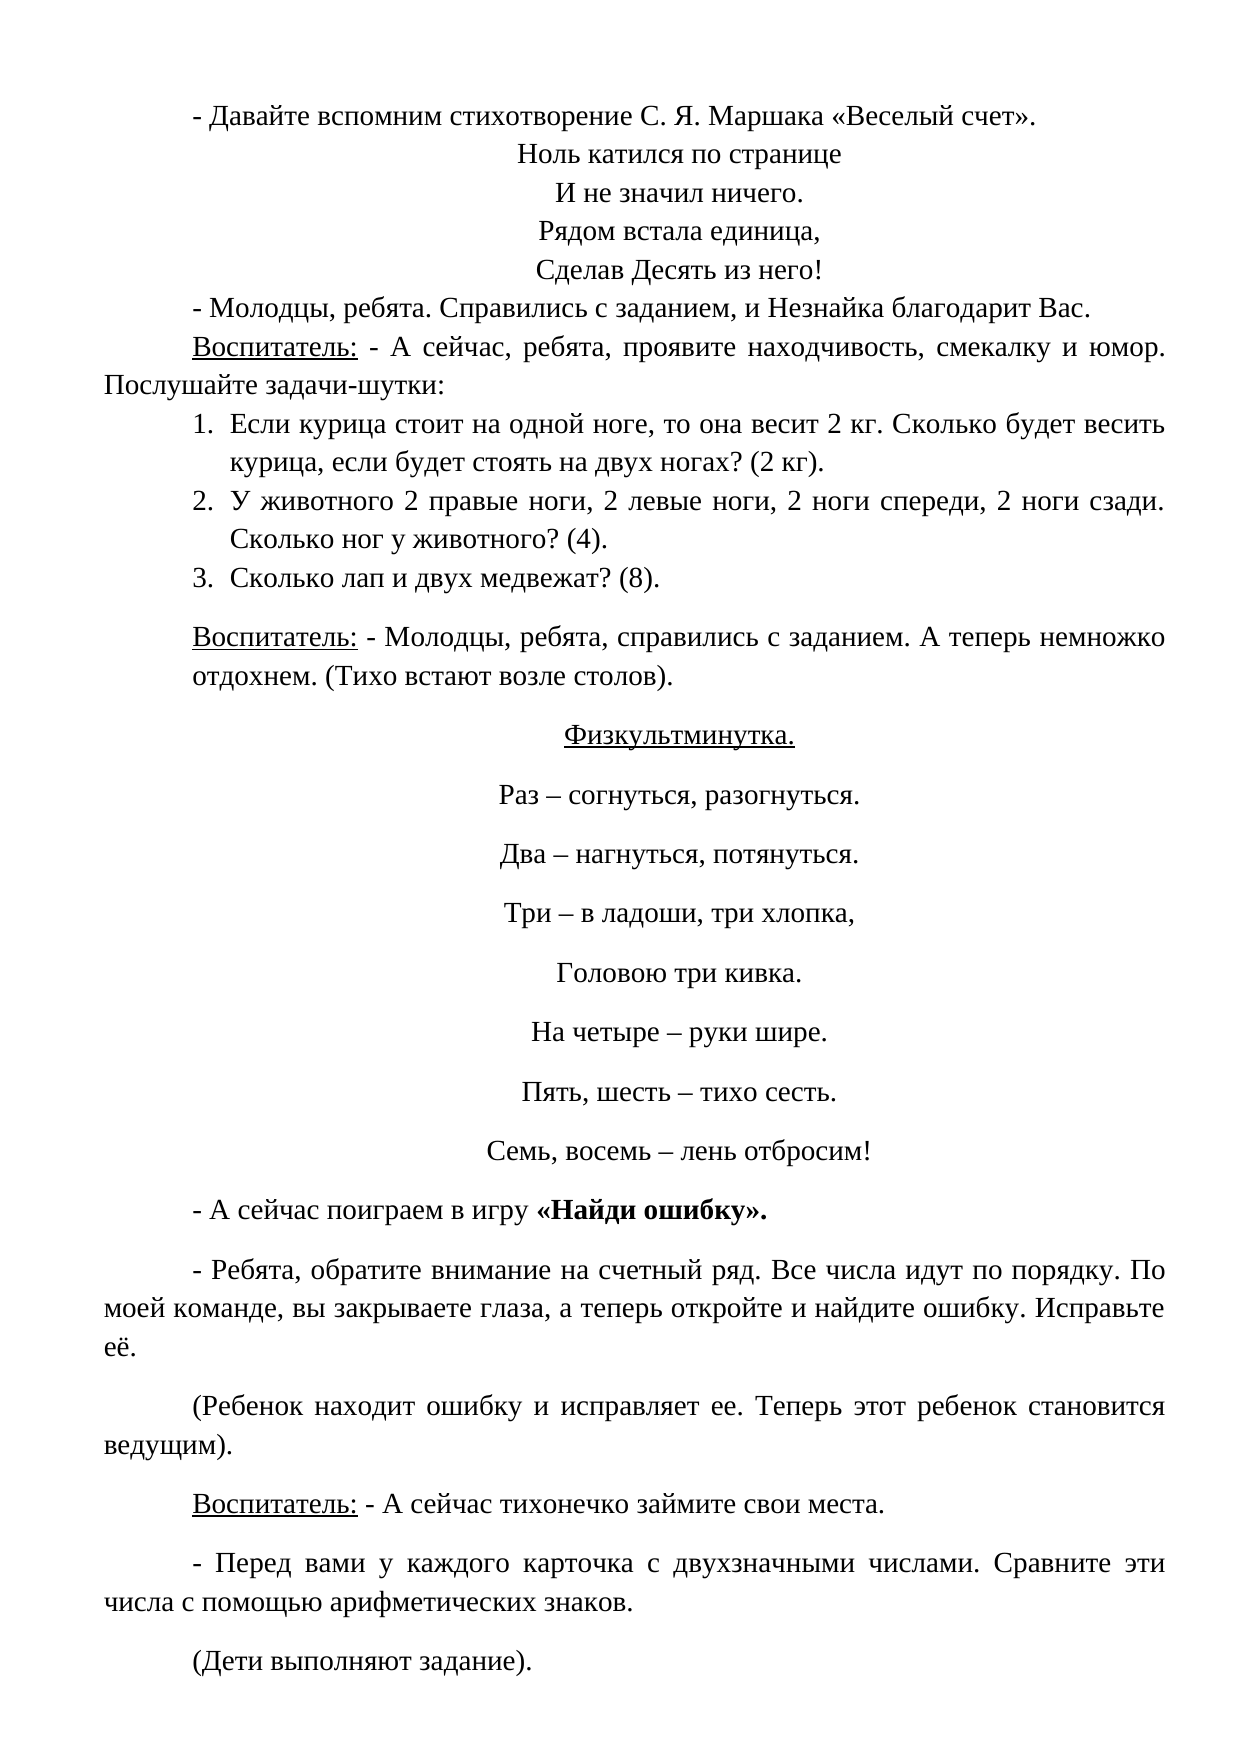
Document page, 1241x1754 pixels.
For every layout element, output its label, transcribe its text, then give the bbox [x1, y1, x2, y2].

text Воспитатель: - Молодцы, ребята, справились с заданием. А теперь немножко отдохнем. (Тихо встают возле столов). [192, 619, 1167, 692]
list И не значил ничего. [103, 175, 1167, 208]
list - Давайте вспомним стихотворение С. Я. Маршака «Веселый счет». [103, 98, 1167, 131]
text Воспитатель: - А сейчас тихонечко займите свои места. [103, 1486, 1167, 1520]
text (Ребенок находит ошибку и исправляет ее. Теперь этот ребенок становится ведущим). [103, 1388, 1167, 1460]
list Ноль катился по странице [103, 136, 1167, 170]
text - Ребята, обратите внимание на счетный ряд. Все числа идут по порядку. По моей команде, вы закрываете глаза, а теперь откройте и найдите ошибку. Исправьте её. [103, 1252, 1167, 1362]
list Воспитатель: - А сейчас, ребята, проявите находчивость, смекалку и юмор. Послушайте задачи-шутки: [103, 329, 1167, 401]
list Сделав Десять из него! [103, 252, 1167, 285]
text - А сейчас поиграем в игру «Найди ошибку». [103, 1192, 1167, 1226]
text Три – в ладоши, три хлопка, [192, 896, 1167, 929]
list Если курица стоит на одной ноге, то она весит 2 кг. Сколько будет весить курица, если будет стоять на двух ногах? (2 кг). [192, 406, 1167, 478]
text На четыре – руки шире. [192, 1014, 1167, 1048]
text Два – нагнуться, потянуться. [192, 836, 1167, 870]
list У животного 2 правые ноги, 2 левые ноги, 2 ноги спереди, 2 ноги сзади. Сколько ног у животного? (4). [192, 483, 1167, 555]
list Сколько лап и двух медвежат? (8). [192, 560, 1167, 594]
text (Дети выполняют задание). [103, 1643, 1167, 1677]
text - Перед вами у каждого карточка с двухзначными числами. Сравните эти числа с помощью арифметических знаков. [103, 1546, 1167, 1618]
text Физкультминутка. [192, 717, 1167, 751]
list Рядом встала единица, [103, 213, 1167, 247]
text Головою три кивка. [192, 955, 1167, 988]
text Семь, восемь – лень отбросим! [192, 1133, 1167, 1167]
list - Молодцы, ребята. Справились с заданием, и Незнайка благодарит Вас. [103, 290, 1167, 324]
text Пять, шесть – тихо сесть. [192, 1074, 1167, 1107]
text Раз – согнуться, разогнуться. [192, 777, 1167, 810]
